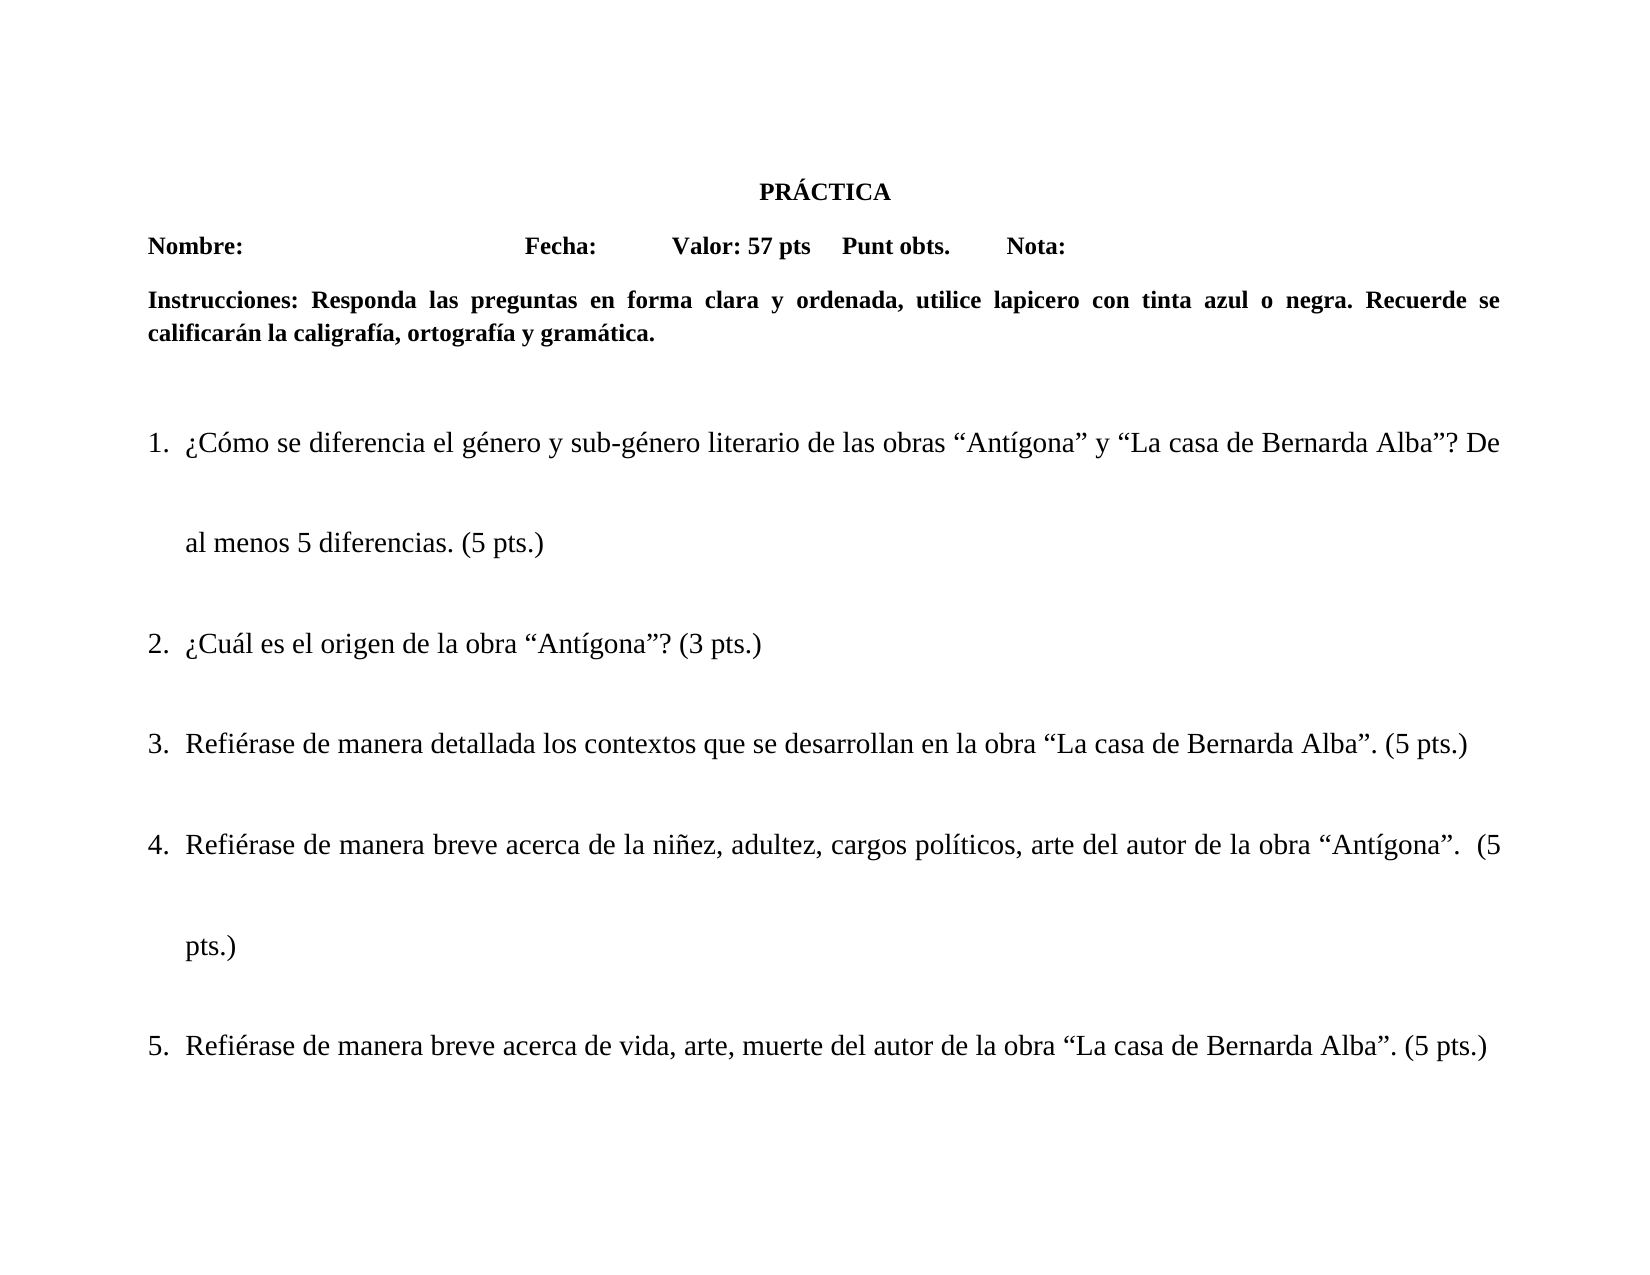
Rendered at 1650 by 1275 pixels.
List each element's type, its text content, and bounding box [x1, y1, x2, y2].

list ¿Cuál es el origen de la obra “Antígona”? (3 pts.) [148, 626, 1502, 659]
list Refiérase de manera breve acerca de vida, arte, muerte del autor de la obra “La casa de Bernarda Alba”. (5 pts.) [148, 1028, 1502, 1062]
text Nombre: Fecha: Valor: 57 pts Punt obts. Nota: [148, 231, 1502, 260]
list ¿Cómo se diferencia el género y sub-género literario de las obras “Antígona” y “La casa de Bernarda Alba”? De al menos 5 diferencias. (5 pts.) [148, 425, 1502, 559]
text Instrucciones: Responda las preguntas en forma clara y ordenada, utilice lapicero con tinta azul o negra. Recuerde se calificarán la caligrafía, ortografía y gramática. [148, 285, 1502, 347]
list Refiérase de manera breve acerca de la niñez, adultez, cargos políticos, arte del autor de la obra “Antígona”. (5 pts.) [148, 827, 1502, 961]
list Refiérase de manera detallada los contextos que se desarrollan en la obra “La casa de Bernarda Alba”. (5 pts.) [148, 727, 1502, 760]
text PRÁCTICA [148, 177, 1502, 206]
